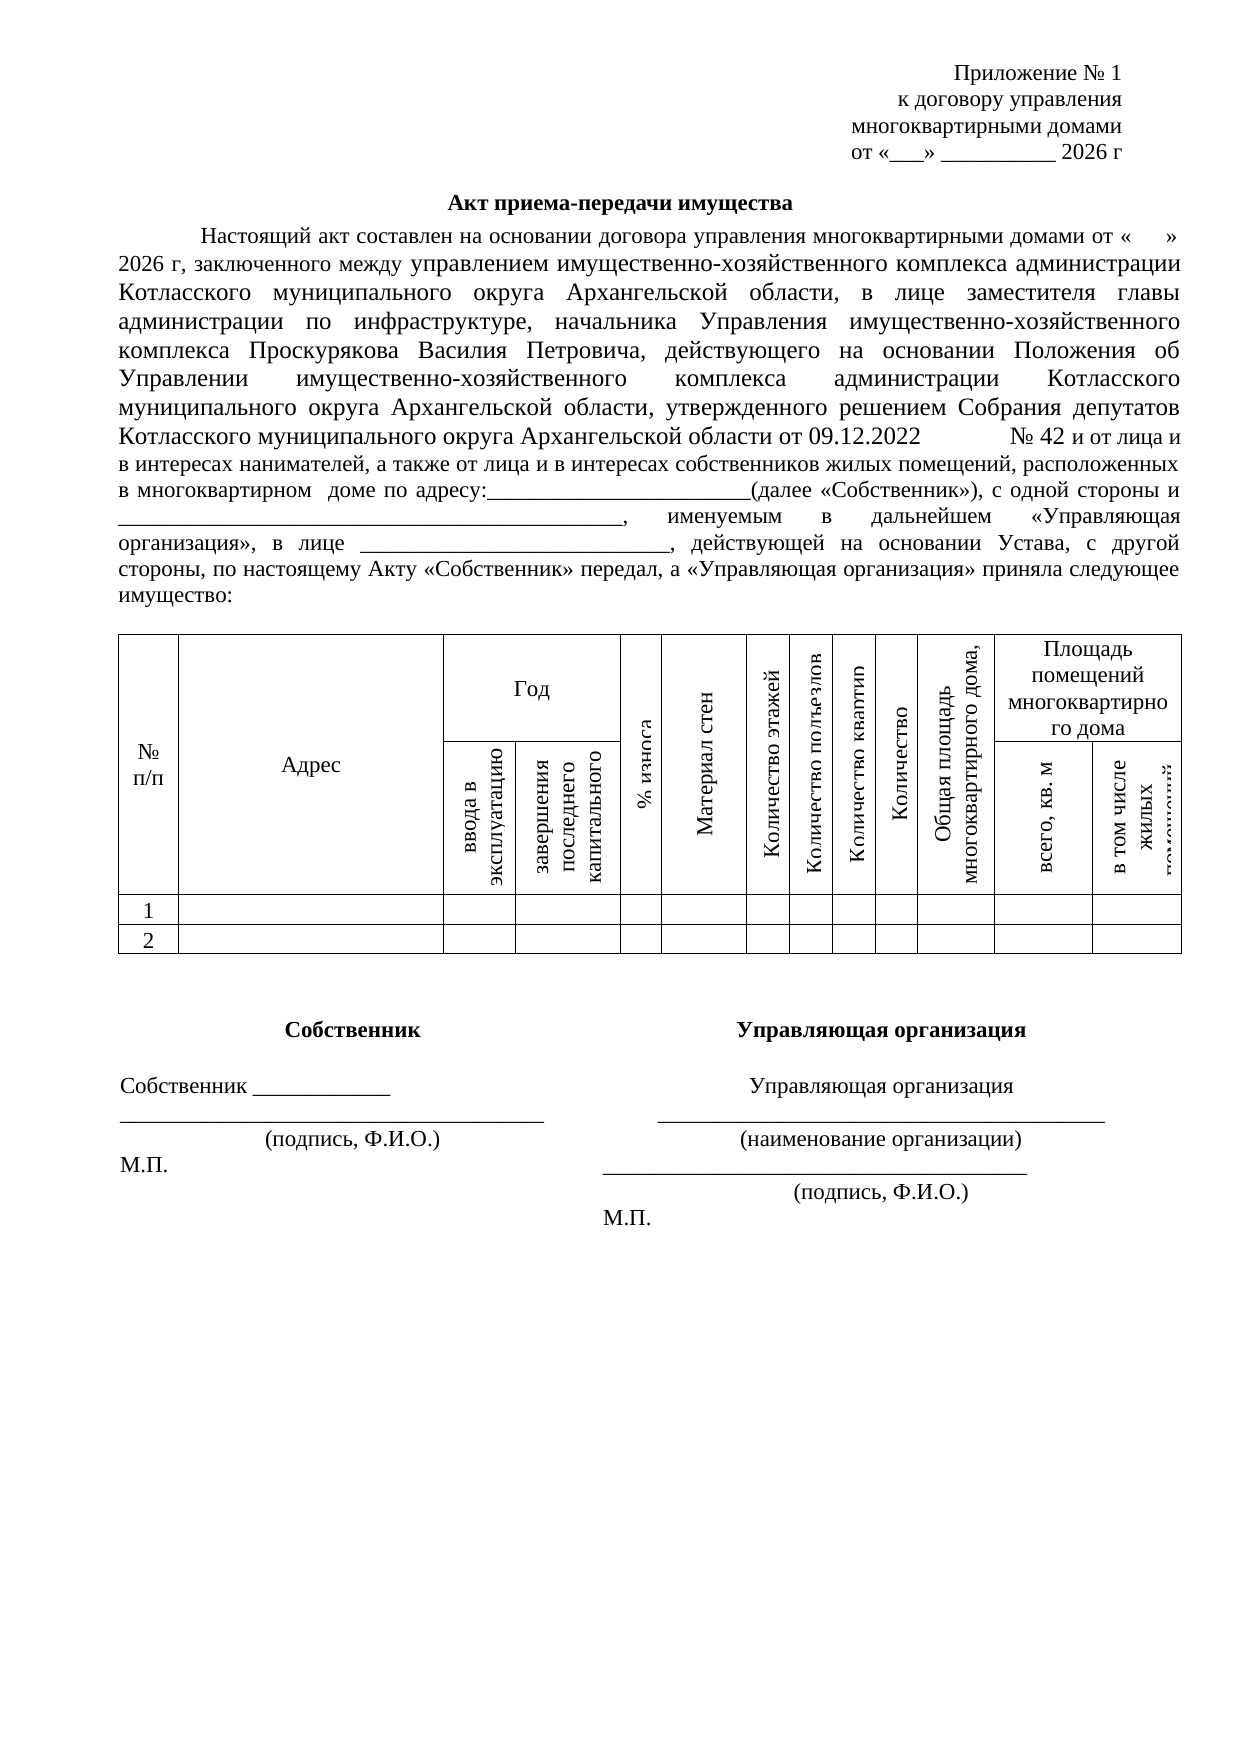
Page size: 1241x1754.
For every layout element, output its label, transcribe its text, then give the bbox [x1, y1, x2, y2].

table_cell всего, кв. м [995, 742, 1092, 894]
table_cell [747, 925, 789, 953]
table_header Площадь помещений многоквартирного дома [995, 635, 1181, 741]
table_cell Управляющая организация _______________________________________ (наименование организации) _____________________________________ (подпись, Ф.И.О.) М.П. [594, 1064, 1168, 1282]
table_header Год [444, 635, 620, 741]
table_cell [516, 925, 620, 953]
table_header Материал стен [662, 635, 746, 894]
table_cell [833, 925, 875, 953]
table_cell в том числе жилых помещений, находящихся в собственности граждан, кв. м [1093, 742, 1181, 894]
table_cell завершения последнего капитального ремонта [516, 742, 620, 894]
table_cell [918, 925, 994, 953]
table_cell [790, 895, 832, 923]
table_cell [444, 895, 515, 923]
table_cell [747, 895, 789, 923]
table_header Количество подъездов [790, 635, 832, 894]
table_cell [995, 925, 1092, 953]
table_cell [516, 895, 620, 923]
table_cell [179, 895, 443, 923]
text к договору управления [118, 85, 1122, 112]
table_cell [833, 895, 875, 923]
table_cell [876, 925, 917, 953]
table_cell [444, 925, 515, 953]
table_header Количество этажей [747, 635, 789, 894]
table_header № п/п [119, 635, 178, 894]
table_cell [790, 925, 832, 953]
table_cell 2 [119, 925, 178, 953]
table_header Количество проживающих, чел. [876, 635, 917, 894]
table_header Общая площадь многоквартирного дома, всего, кв. м [918, 635, 994, 894]
table_cell 1 [119, 895, 178, 923]
table_header Адрес [179, 635, 443, 894]
table_cell [995, 895, 1092, 923]
text от «___» __________ 2026 г [118, 138, 1122, 164]
table_cell [621, 895, 661, 923]
table_cell [1093, 895, 1181, 923]
table_cell [179, 925, 443, 953]
table_header Количество квартир [833, 635, 875, 894]
table_header Управляющая организация [594, 1008, 1168, 1064]
table_cell [662, 925, 746, 953]
table_cell [662, 895, 746, 923]
table_cell Собственник ____________ _____________________________________ (подпись, Ф.И.О.) М.П. [111, 1064, 594, 1282]
subtitle Акт приема-передачи имущества [118, 189, 1122, 216]
text многоквартирными домами [118, 112, 1122, 138]
table_header % износа [621, 635, 661, 894]
table_cell [1093, 925, 1181, 953]
text Настоящий акт составлен на основании договора управления многоквартирными домами от « » 2026 г, заключенного между управлением имущественно-хозяйственного комплекса администрации Котласского муниципального округа Архангельской области, в лице заместителя главы администрации по инфраструктуре, начальника Управления имущественно-хозяйственного комплекса Проскурякова Василия Петровича, действующего на основании Положения об Управлении имущественно-хозяйственного комплекса администрации Котласского муниципального округа Архангельской области, утвержденного решением Собрания депутатов Котласского муниципального округа Архангельской области от 09.12.2022 № 42 и от лица и в интересах нанимателей, а также от лица и в интересах собственников жилых помещений, расположенных в многоквартирном доме по адресу:_______________________(далее «Собственник»), с одной стороны и ____________________________________________, именуемым в дальнейшем «Управляющая организация», в лице ___________________________, действующей на основании Устава, с другой стороны, по настоящему Акту «Собственник» передал, а «Управляющая организация» приняла следующее имущество: [118, 222, 1181, 608]
table_header Собственник [111, 1008, 594, 1064]
table_cell [918, 895, 994, 923]
table_cell [876, 895, 917, 923]
table_cell ввода в эксплуатацию [444, 742, 515, 894]
table_cell [621, 925, 661, 953]
text Приложение № 1 [118, 59, 1122, 85]
